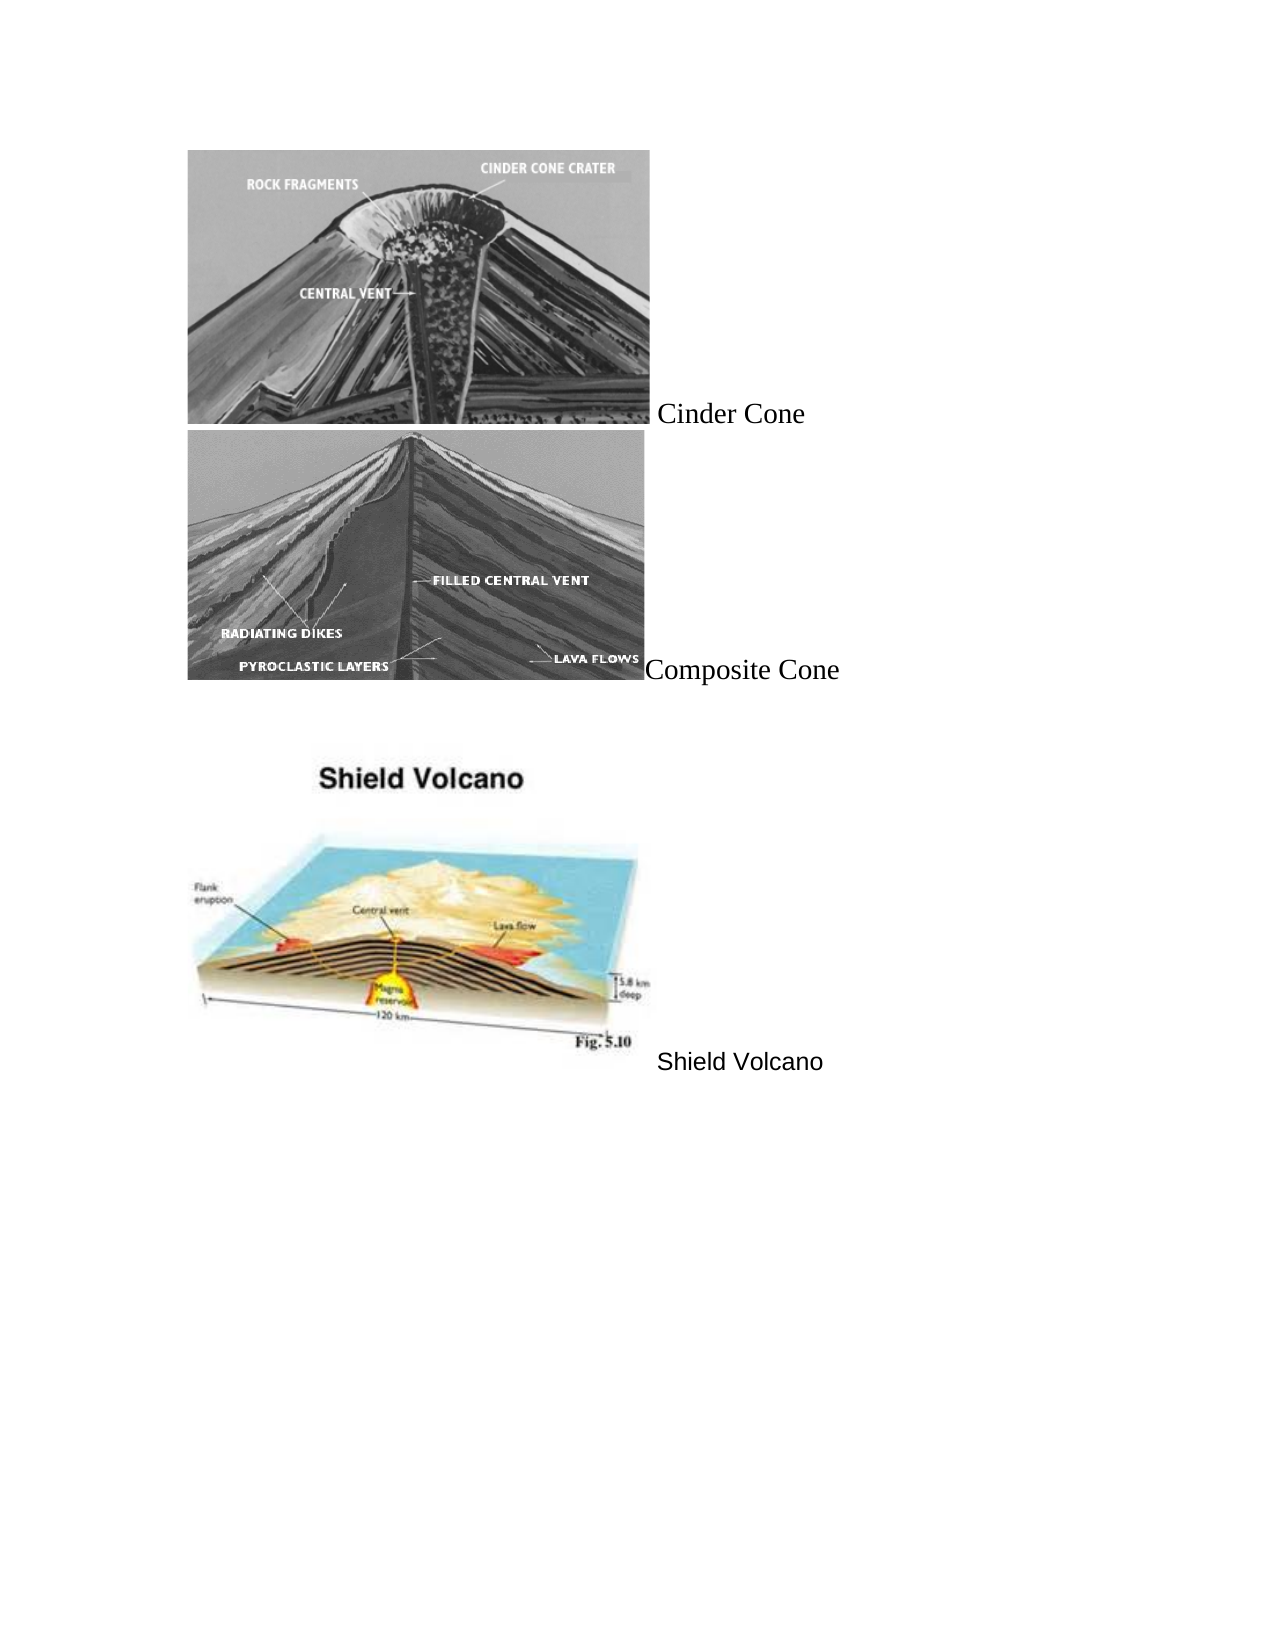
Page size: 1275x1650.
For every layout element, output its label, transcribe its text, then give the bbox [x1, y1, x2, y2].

picture [187, 430, 645, 680]
picture [187, 150, 650, 424]
picture [187, 719, 657, 1070]
